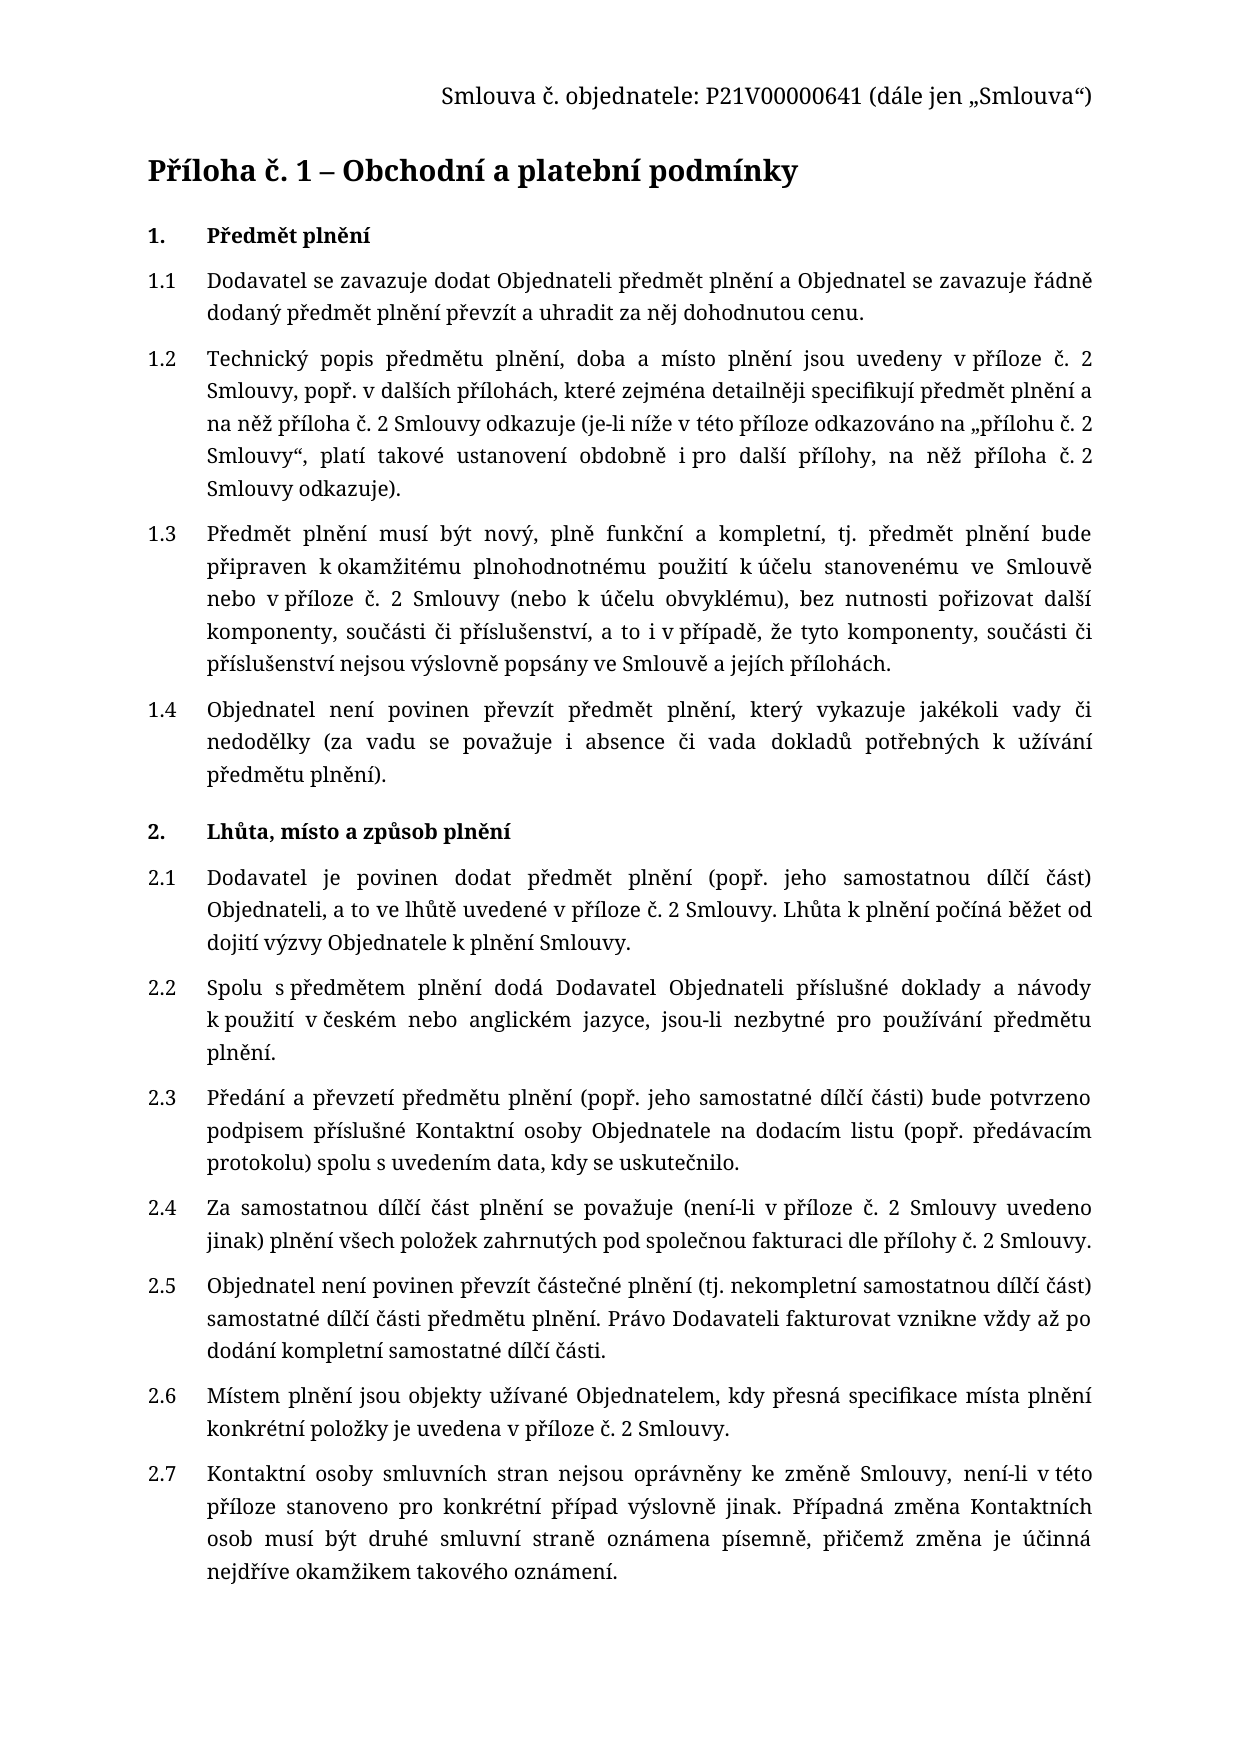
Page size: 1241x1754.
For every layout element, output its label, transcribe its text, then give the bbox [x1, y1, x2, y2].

list Předmět plnění [148, 221, 1093, 249]
list Předmět plnění musí být nový, plně funkční a kompletní, tj. předmět plnění bude připraven k okamžitému plnohodnotnému použití k účelu stanovenému ve Smlouvě nebo v příloze č. 2 Smlouvy (nebo k účelu obvyklému), bez nutnosti pořizovat další komponenty, součásti či příslušenství, a to i v případě, že tyto komponenty, součásti či příslušenství nejsou výslovně popsány ve Smlouvě a jejích přílohách. [148, 519, 1093, 678]
list Objednatel není povinen převzít předmět plnění, který vykazuje jakékoli vady či nedodělky (za vadu se považuje i absence či vada dokladů potřebných k užívání předmětu plnění). [148, 695, 1093, 788]
list Spolu s předmětem plnění dodá Dodavatel Objednateli příslušné doklady a návody k použití v českém nebo anglickém jazyce, jsou-li nezbytné pro používání předmětu plnění. [148, 973, 1093, 1067]
list Předání a převzetí předmětu plnění (popř. jeho samostatné dílčí části) bude potvrzeno podpisem příslušné Kontaktní osoby Objednatele na dodacím listu (popř. předávacím protokolu) spolu s uvedením data, kdy se uskutečnilo. [148, 1083, 1093, 1177]
list Dodavatel se zavazuje dodat Objednateli předmět plnění a Objednatel se zavazuje řádně dodaný předmět plnění převzít a uhradit za něj dohodnutou cenu. [148, 266, 1093, 327]
list Kontaktní osoby smluvních stran nejsou oprávněny ke změně Smlouvy, není-li v této příloze stanoveno pro konkrétní případ výslovně jinak. Případná změna Kontaktních osob musí být druhé smluvní straně oznámena písemně, přičemž změna je účinná nejdříve okamžikem takového oznámení. [148, 1459, 1093, 1586]
text Příloha č. 1 – Obchodní a platební podmínky [148, 150, 1093, 190]
list Lhůta, místo a způsob plnění [148, 817, 1093, 846]
list Objednatel není povinen převzít částečné plnění (tj. nekompletní samostatnou dílčí část) samostatné dílčí části předmětu plnění. Právo Dodavateli fakturovat vznikne vždy až po dodání kompletní samostatné dílčí části. [148, 1271, 1093, 1365]
list Za samostatnou dílčí část plnění se považuje (není-li v příloze č. 2 Smlouvy uvedeno jinak) plnění všech položek zahrnutých pod společnou fakturaci dle přílohy č. 2 Smlouvy. [148, 1193, 1093, 1254]
list Technický popis předmětu plnění, doba a místo plnění jsou uvedeny v příloze č. 2 Smlouvy, popř. v dalších přílohách, které zejména detailněji specifikují předmět plnění a na něž příloha č. 2 Smlouvy odkazuje (je-li níže v této příloze odkazováno na „přílohu č. 2 Smlouvy“, platí takové ustanovení obdobně i pro další přílohy, na něž příloha č. 2 Smlouvy odkazuje). [148, 344, 1093, 502]
list Místem plnění jsou objekty užívané Objednatelem, kdy přesná specifikace místa plnění konkrétní položky je uvedena v příloze č. 2 Smlouvy. [148, 1382, 1093, 1443]
list Dodavatel je povinen dodat předmět plnění (popř. jeho samostatnou dílčí část) Objednateli, a to ve lhůtě uvedené v příloze č. 2 Smlouvy. Lhůta k plnění počíná běžet od dojití výzvy Objednatele k plnění Smlouvy. [148, 863, 1093, 956]
